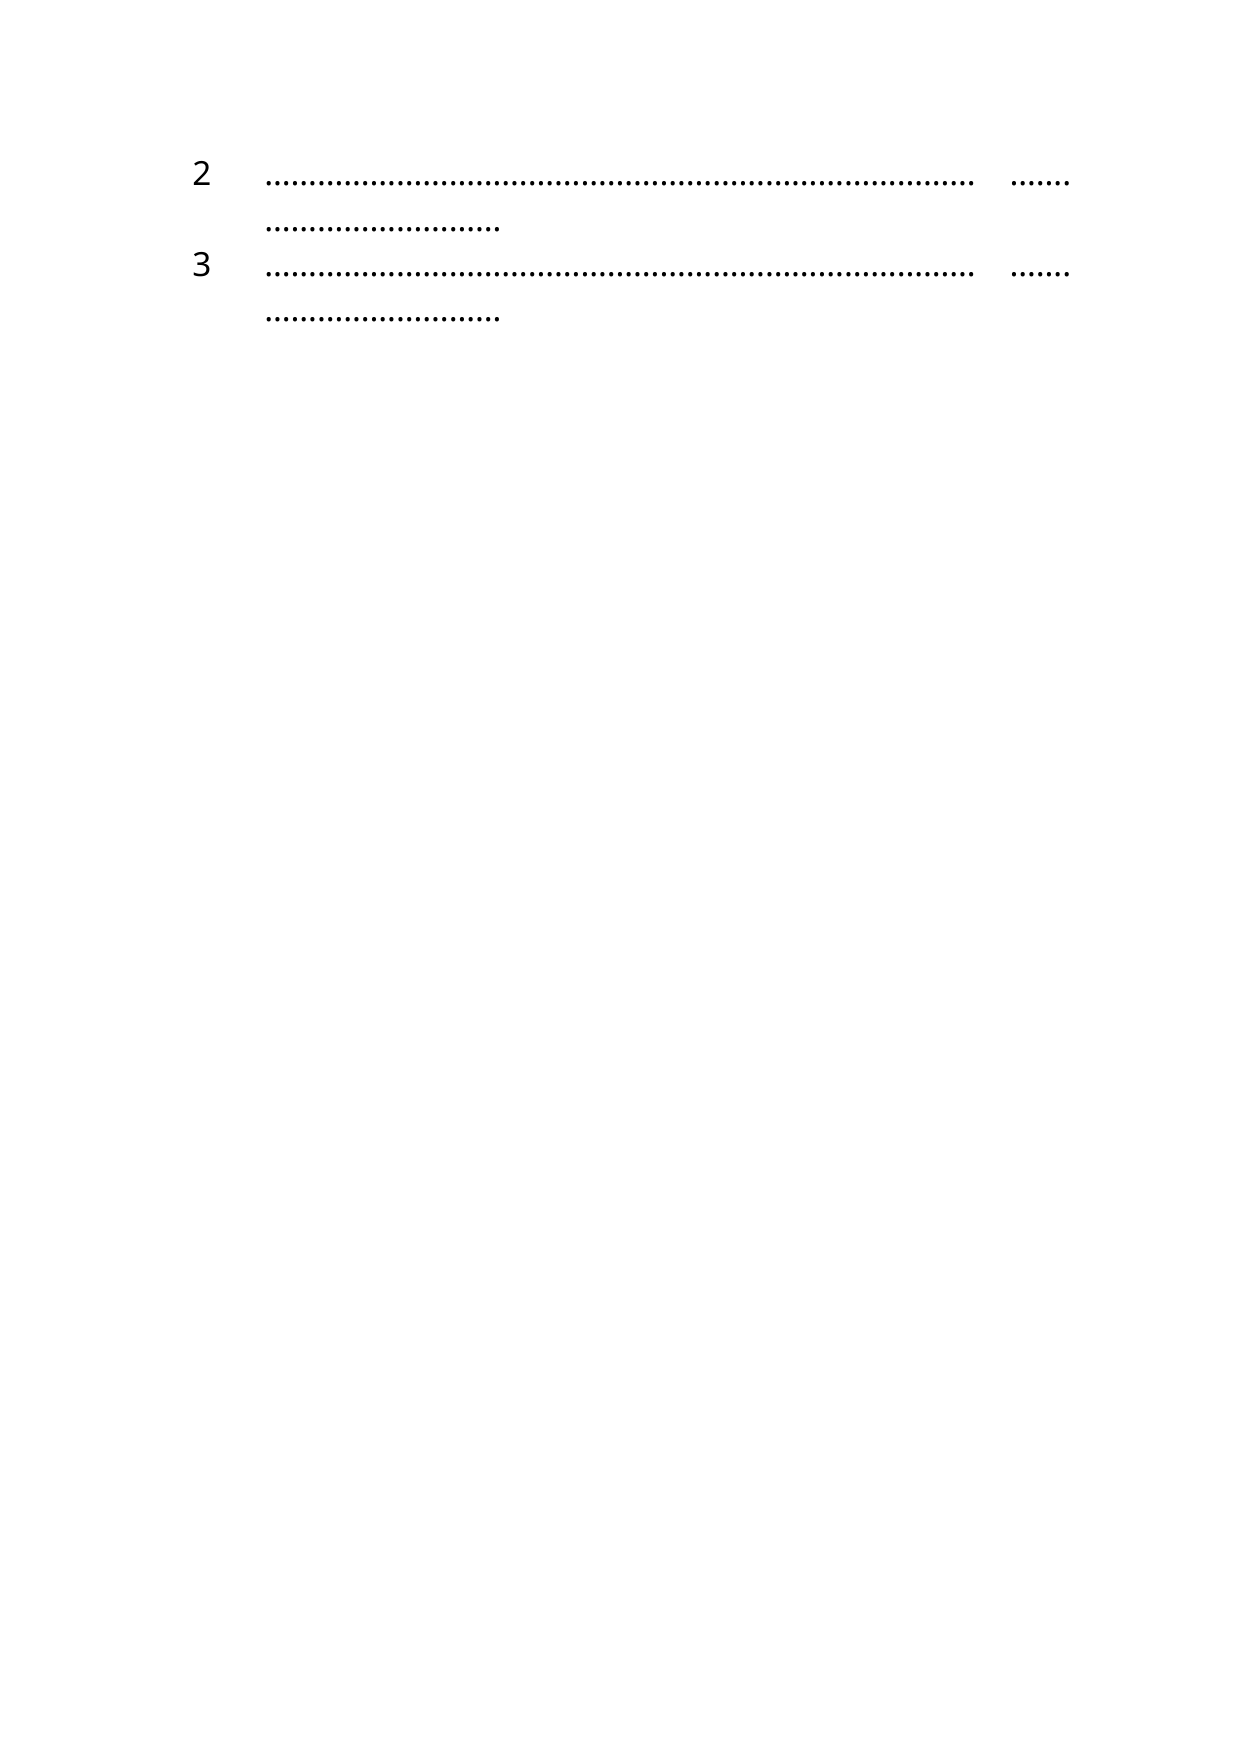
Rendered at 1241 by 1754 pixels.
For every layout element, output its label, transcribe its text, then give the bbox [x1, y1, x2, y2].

table_cell 2 [150, 150, 253, 241]
table_cell ……. [991, 241, 1089, 332]
table_cell ……. [991, 150, 1089, 241]
table_cell 3 [150, 241, 253, 332]
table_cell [253, 150, 991, 241]
table_cell ……………………………………………………………………………………………… [253, 241, 991, 332]
